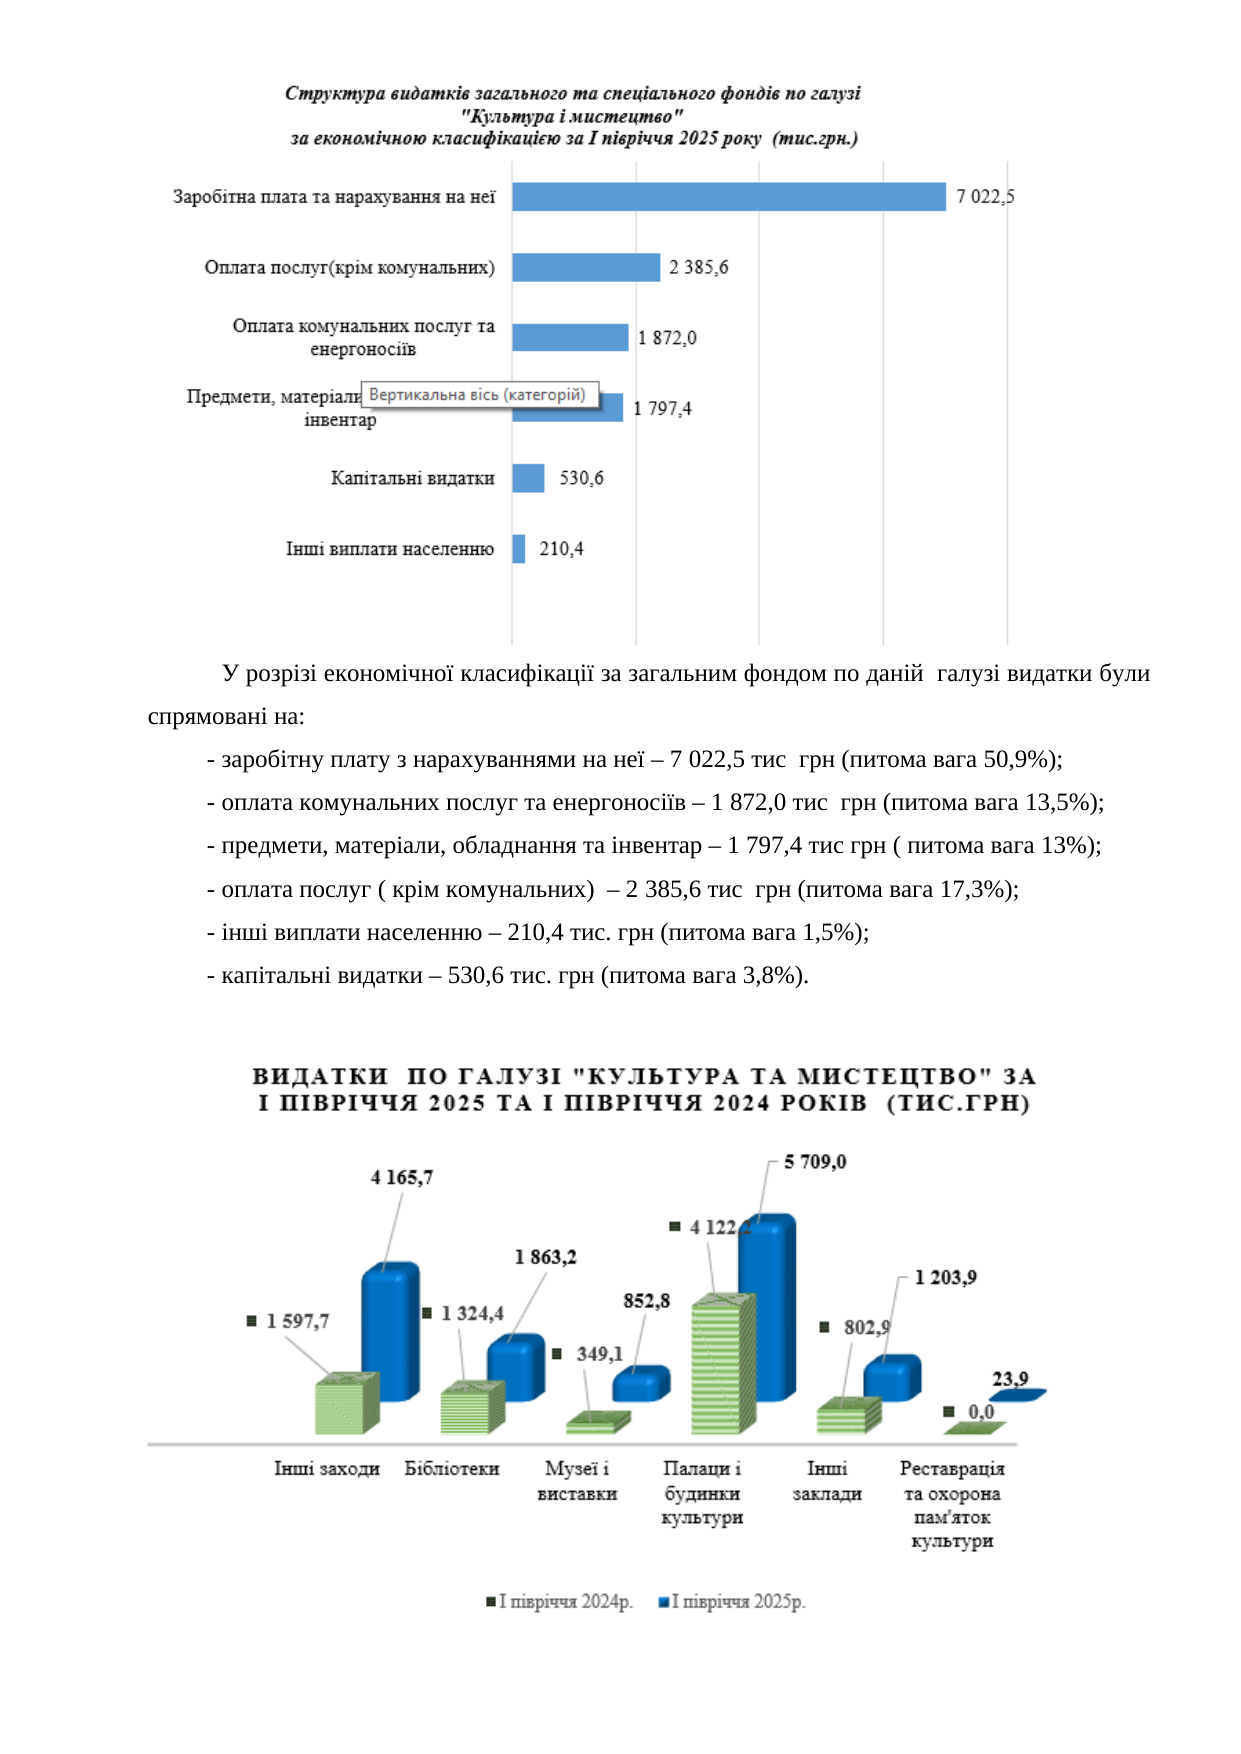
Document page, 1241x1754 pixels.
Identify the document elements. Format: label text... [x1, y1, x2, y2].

list предмети, матеріали, обладнання та інвентар – 1 797,4 тис грн ( питома вага 13%); [148, 831, 1152, 859]
list заробітну плату з нарахуваннями на неї – 7 022,5 тис грн (питома вага 50,9%); [148, 744, 1152, 773]
picture [147, 1003, 1147, 1630]
picture [147, 73, 1143, 645]
list оплата комунальних послуг та енергоносіїв – 1 872,0 тис грн (питома вага 13,5%); [148, 787, 1152, 816]
list оплата послуг ( крім комунальних) – 2 385,6 тис грн (питома вага 17,3%); [148, 874, 1152, 902]
list капітальні видатки – 530,6 тис. грн (питома вага 3,8%). [148, 960, 1152, 989]
text У розрізі економічної класифікації за загальним фондом по даній галузі видатки були спрямовані на: [148, 658, 1152, 730]
list інші виплати населенню – 210,4 тис. грн (питома вага 1,5%); [148, 917, 1152, 946]
